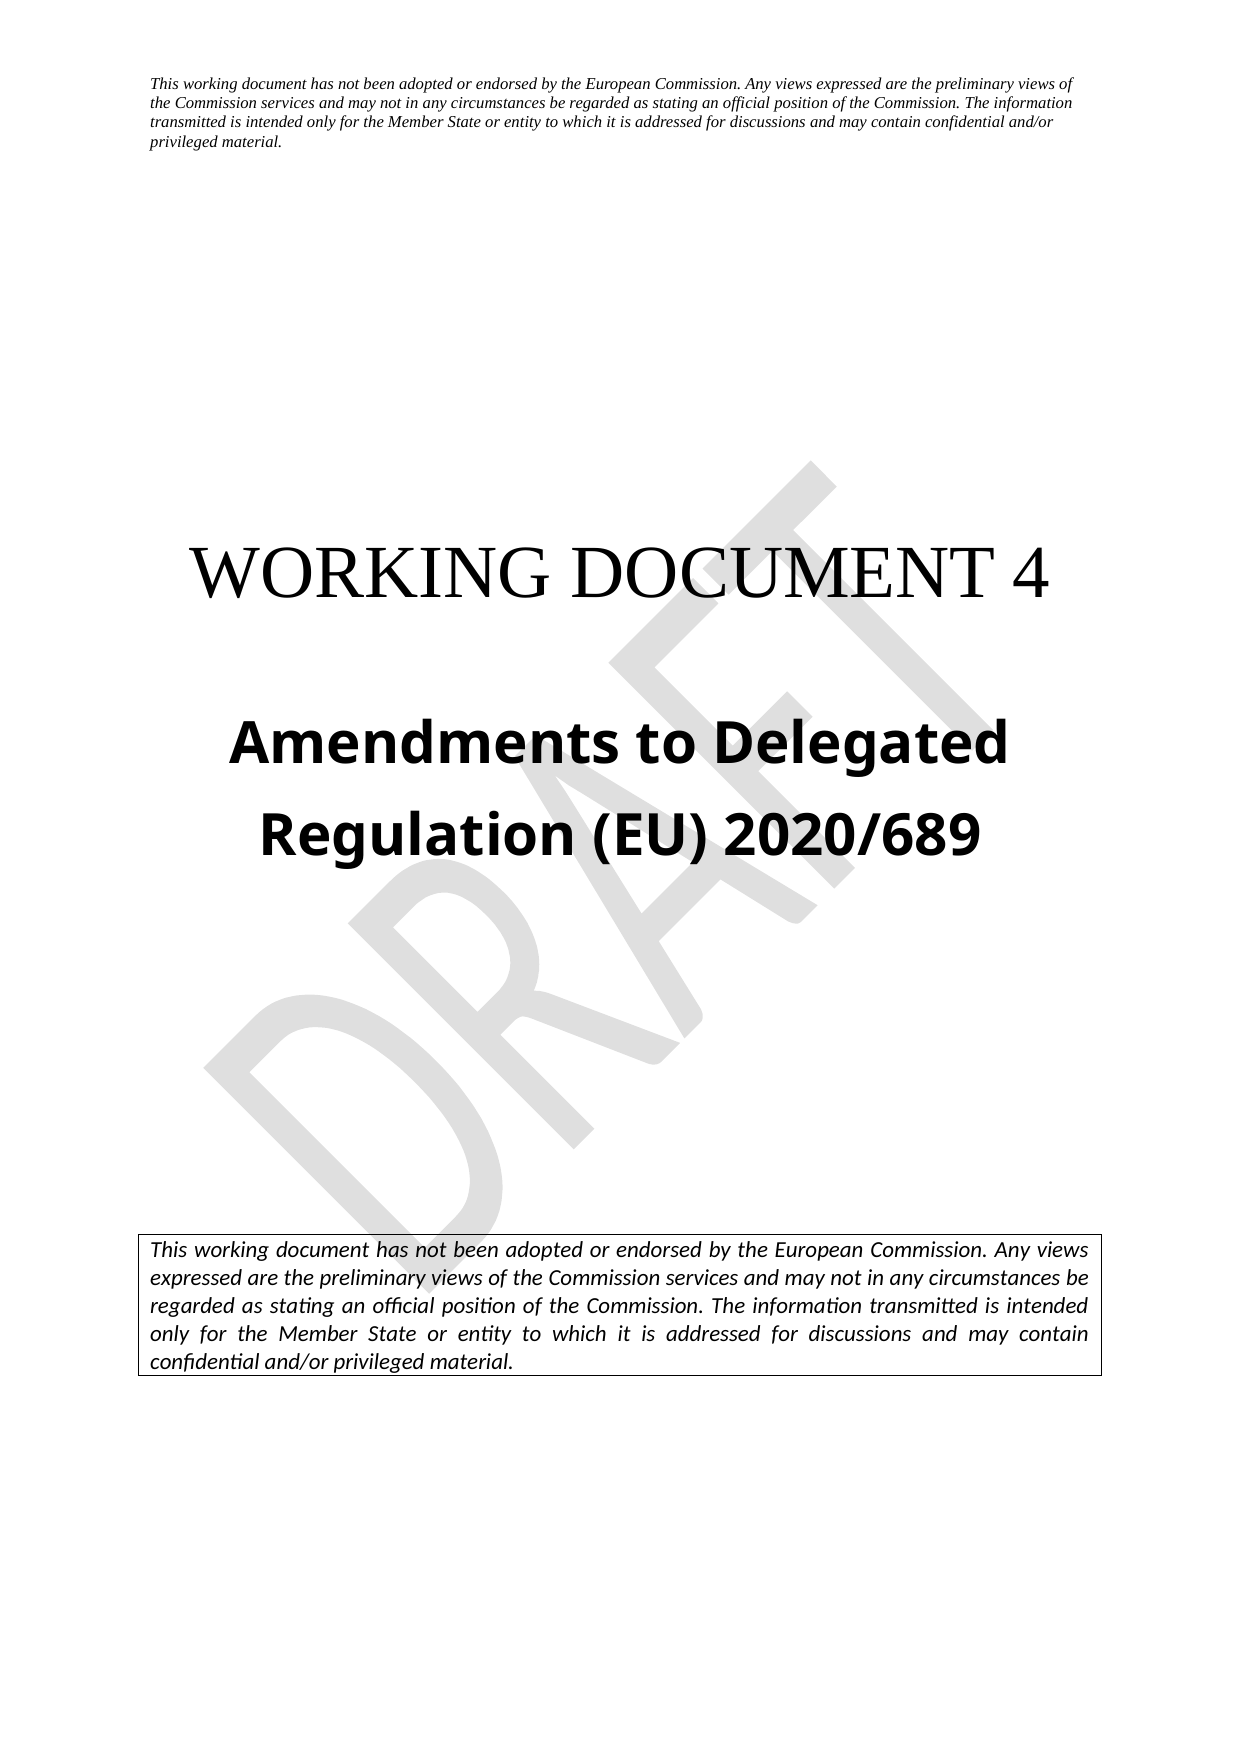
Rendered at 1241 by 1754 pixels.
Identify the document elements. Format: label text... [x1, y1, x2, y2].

text Amendments to Delegated Regulation (EU) 2020/689 [150, 701, 1090, 872]
table_header This working document has not been adopted or endorsed by the European Commission. Any views expressed are the preliminary views of the Commission services and may not in any circumstances be regarded as stating an official position of the Commission. The information transmitted is intended only for the Member State or entity to which it is addressed for discussions and may contain confidential and/or privileged material. [139, 1235, 1101, 1375]
text WORKING DOCUMENT 4 [150, 527, 1090, 614]
